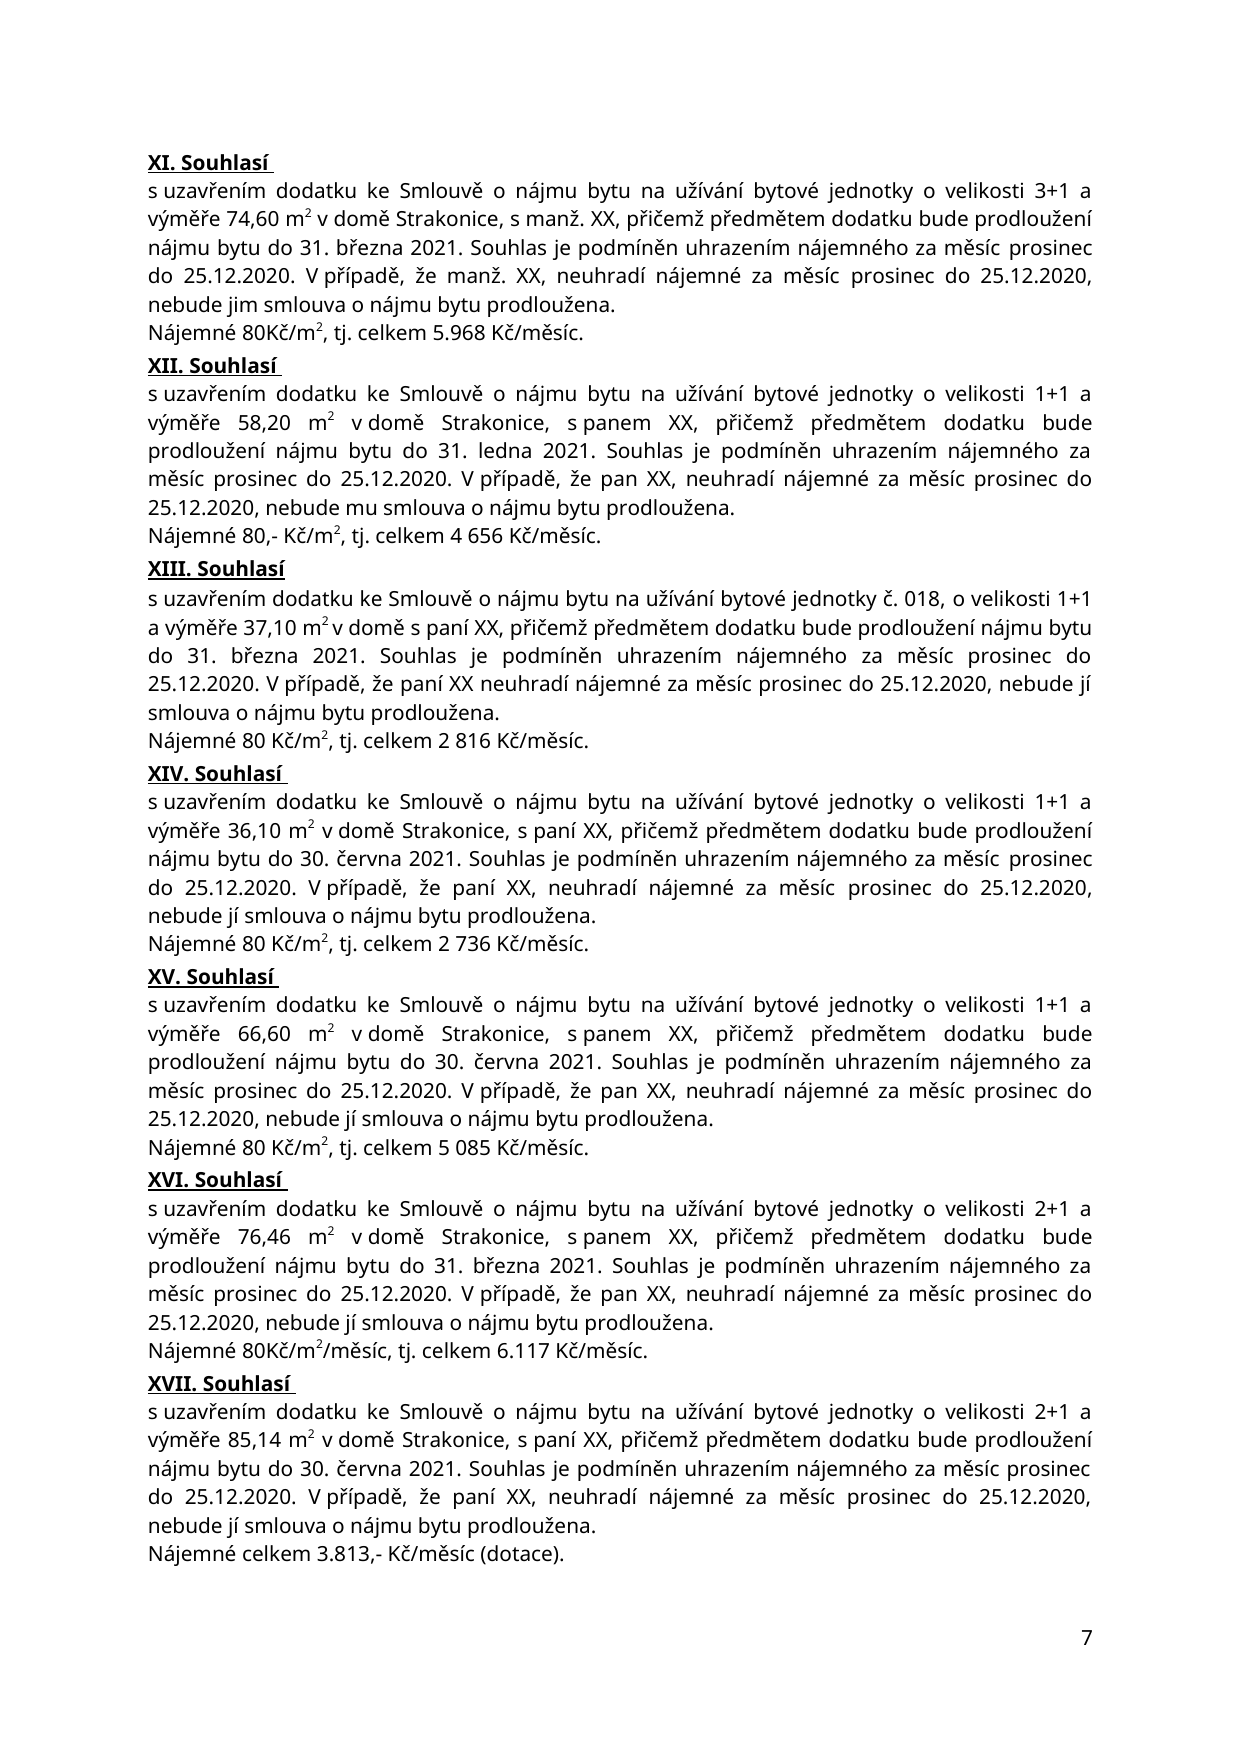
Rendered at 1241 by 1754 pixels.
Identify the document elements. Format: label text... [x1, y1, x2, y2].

text s uzavřením dodatku ke Smlouvě o nájmu bytu na užívání bytové jednotky č. 018, o velikosti 1+1 a výměře 37,10 m2 v domě s paní XX, přičemž předmětem dodatku bude prodloužení nájmu bytu do 31. března 2021. Souhlas je podmíněn uhrazením nájemného za měsíc prosinec do 25.12.2020. V případě, že paní XX neuhradí nájemné za měsíc prosinec do 25.12.2020, nebude jí smlouva o nájmu bytu prodloužena. [148, 584, 1093, 726]
text s uzavřením dodatku ke Smlouvě o nájmu bytu na užívání bytové jednotky o velikosti 1+1 a výměře 36,10 m2 v domě Strakonice, s paní XX, přičemž předmětem dodatku bude prodloužení nájmu bytu do 30. června 2021. Souhlas je podmíněn uhrazením nájemného za měsíc prosinec do 25.12.2020. V případě, že paní XX, neuhradí nájemné za měsíc prosinec do 25.12.2020, nebude jí smlouva o nájmu bytu prodloužena. [148, 787, 1093, 929]
text XVII. Souhlasí [148, 1369, 1093, 1397]
text s uzavřením dodatku ke Smlouvě o nájmu bytu na užívání bytové jednotky o velikosti 3+1 a výměře 74,60 m2 v domě Strakonice, s manž. XX, přičemž předmětem dodatku bude prodloužení nájmu bytu do 31. března 2021. Souhlas je podmíněn uhrazením nájemného za měsíc prosinec do 25.12.2020. V případě, že manž. XX, neuhradí nájemné za měsíc prosinec do 25.12.2020, nebude jim smlouva o nájmu bytu prodloužena. [148, 176, 1093, 318]
text Nájemné 80 Kč/m2, tj. celkem 2 816 Kč/měsíc. [148, 726, 1093, 755]
text s uzavřením dodatku ke Smlouvě o nájmu bytu na užívání bytové jednotky o velikosti 2+1 a výměře 85,14 m2 v domě Strakonice, s paní XX, přičemž předmětem dodatku bude prodloužení nájmu bytu do 30. června 2021. Souhlas je podmíněn uhrazením nájemného za měsíc prosinec do 25.12.2020. V případě, že paní XX, neuhradí nájemné za měsíc prosinec do 25.12.2020, nebude jí smlouva o nájmu bytu prodloužena. [148, 1397, 1093, 1539]
text Nájemné 80 Kč/m2, tj. celkem 5 085 Kč/měsíc. [148, 1133, 1093, 1161]
text XVI. Souhlasí [148, 1165, 1093, 1194]
text s uzavřením dodatku ke Smlouvě o nájmu bytu na užívání bytové jednotky o velikosti 1+1 a výměře 58,20 m2 v domě Strakonice, s panem XX, přičemž předmětem dodatku bude prodloužení nájmu bytu do 31. ledna 2021. Souhlas je podmíněn uhrazením nájemného za měsíc prosinec do 25.12.2020. V případě, že pan XX, neuhradí nájemné za měsíc prosinec do 25.12.2020, nebude mu smlouva o nájmu bytu prodloužena. [148, 379, 1093, 521]
text Nájemné celkem 3.813,- Kč/měsíc (dotace). [148, 1539, 1093, 1568]
text Nájemné 80 Kč/m2, tj. celkem 2 736 Kč/měsíc. [148, 929, 1093, 958]
text XV. Souhlasí [148, 962, 1093, 991]
text Nájemné 80,- Kč/m2, tj. celkem 4 656 Kč/měsíc. [148, 521, 1093, 550]
text s uzavřením dodatku ke Smlouvě o nájmu bytu na užívání bytové jednotky o velikosti 1+1 a výměře 66,60 m2 v domě Strakonice, s panem XX, přičemž předmětem dodatku bude prodloužení nájmu bytu do 30. června 2021. Souhlas je podmíněn uhrazením nájemného za měsíc prosinec do 25.12.2020. V případě, že pan XX, neuhradí nájemné za měsíc prosinec do 25.12.2020, nebude jí smlouva o nájmu bytu prodloužena. [148, 991, 1093, 1133]
text Nájemné 80Kč/m2, tj. celkem 5.968 Kč/měsíc. [148, 318, 1093, 347]
text Nájemné 80Kč/m2/měsíc, tj. celkem 6.117 Kč/měsíc. [148, 1336, 1093, 1364]
subtitle XII. Souhlasí [148, 351, 1093, 379]
text XIV. Souhlasí [148, 759, 1093, 787]
text s uzavřením dodatku ke Smlouvě o nájmu bytu na užívání bytové jednotky o velikosti 2+1 a výměře 76,46 m2 v domě Strakonice, s panem XX, přičemž předmětem dodatku bude prodloužení nájmu bytu do 31. března 2021. Souhlas je podmíněn uhrazením nájemného za měsíc prosinec do 25.12.2020. V případě, že pan XX, neuhradí nájemné za měsíc prosinec do 25.12.2020, nebude jí smlouva o nájmu bytu prodloužena. [148, 1194, 1093, 1336]
subtitle XI. Souhlasí [148, 148, 1093, 176]
text XIII. Souhlasí [148, 554, 1093, 582]
